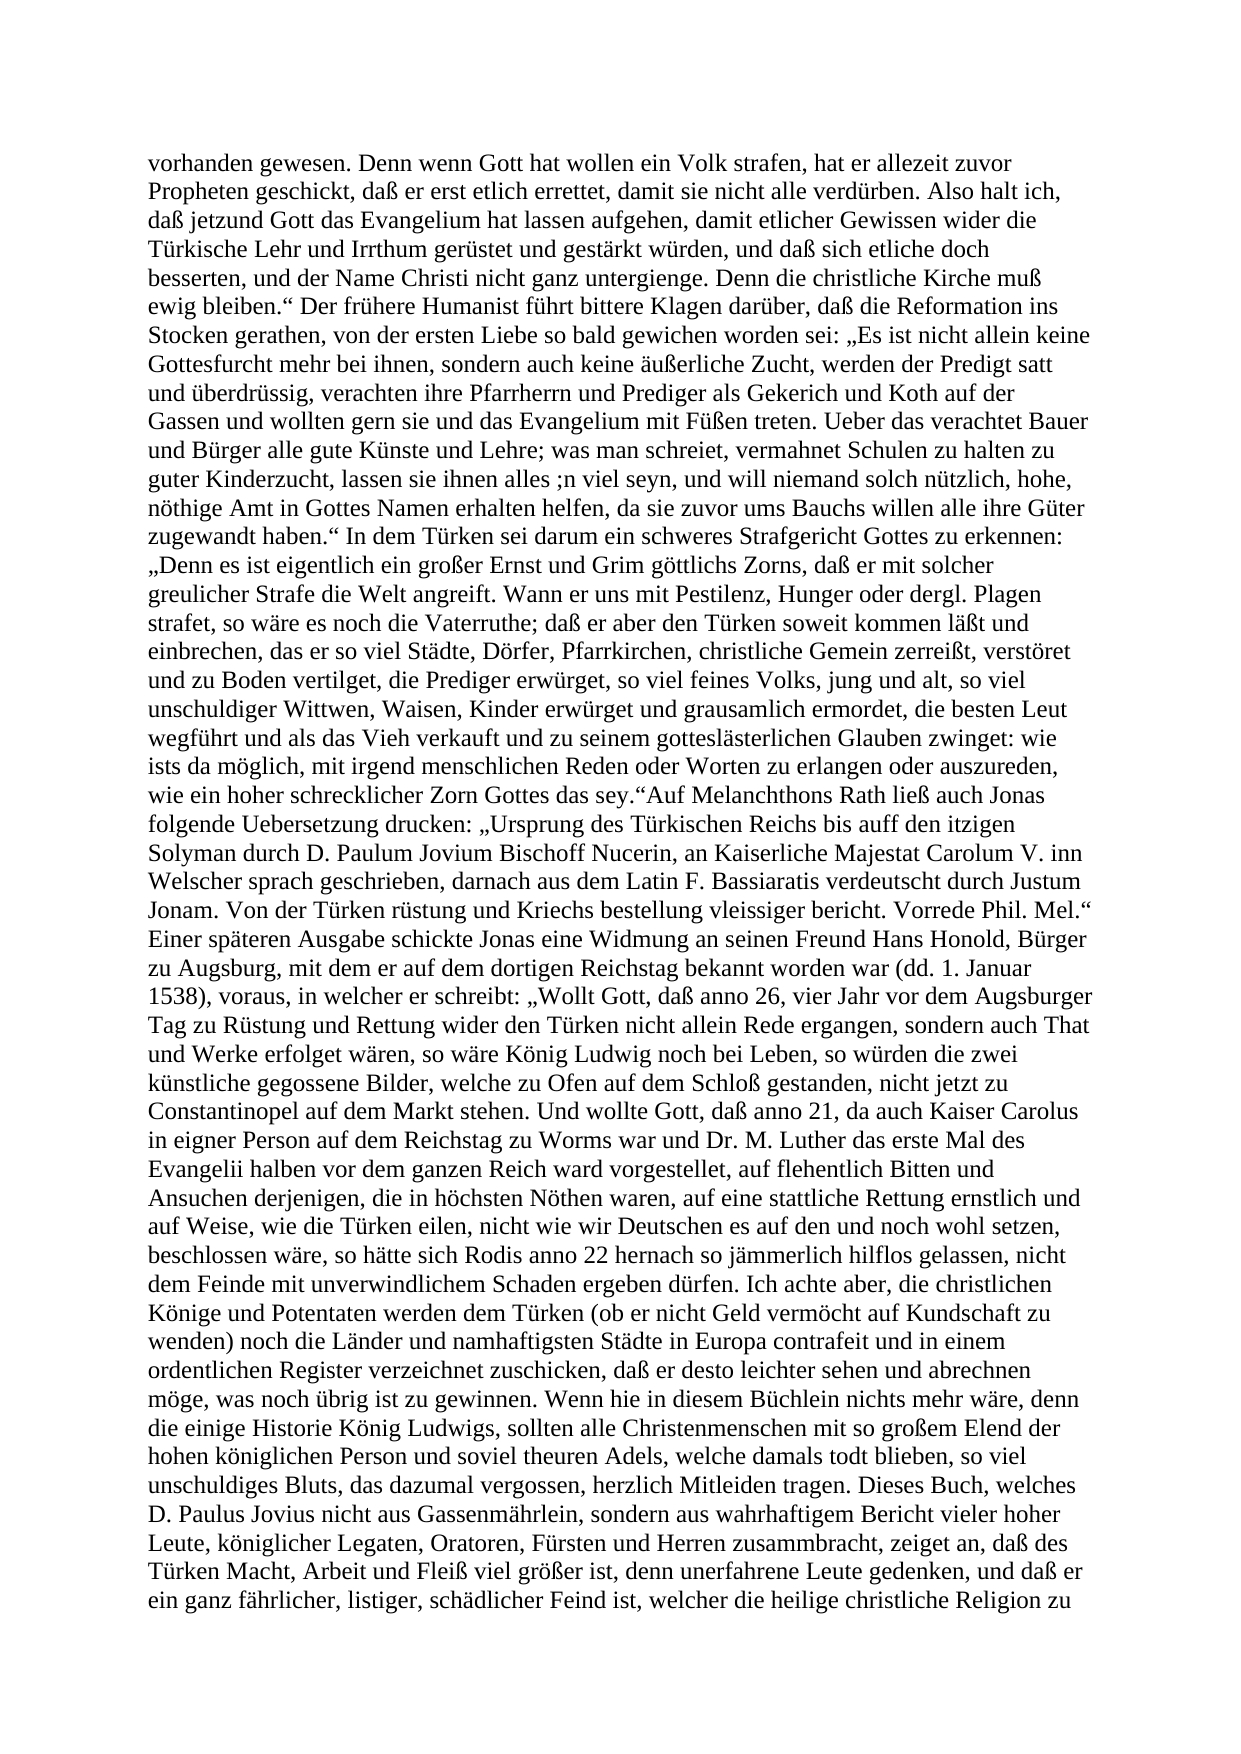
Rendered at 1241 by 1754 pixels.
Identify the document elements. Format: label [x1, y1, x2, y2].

text [148, 148, 1093, 1614]
